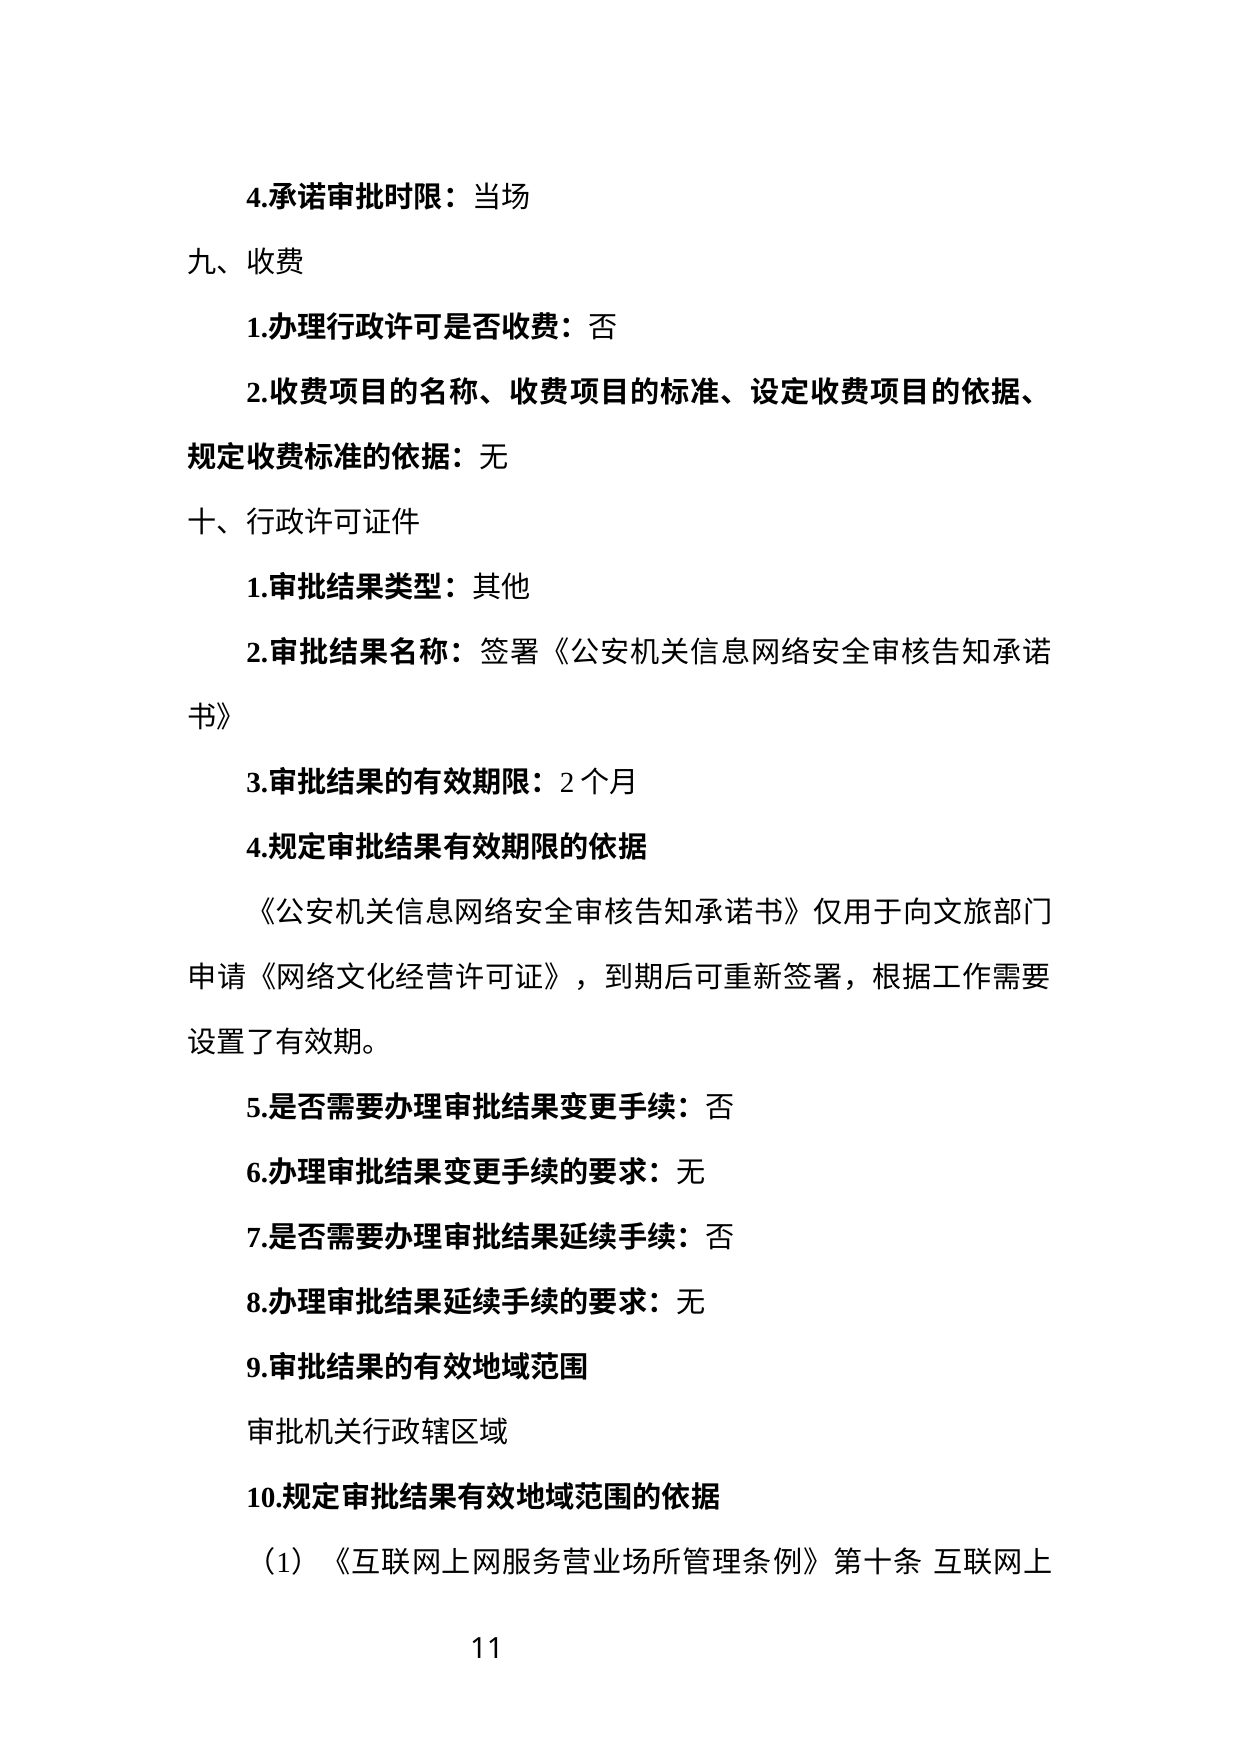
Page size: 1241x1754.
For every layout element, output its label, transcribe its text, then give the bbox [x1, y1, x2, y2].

list 九、收费 [187, 227, 1053, 292]
list 6.办理审批结果变更手续的要求：无 [187, 1137, 1053, 1202]
list 9.审批结果的有效地域范围 [187, 1332, 1053, 1397]
list 3.审批结果的有效期限：2个月 [187, 747, 1053, 812]
list 《公安机关信息网络安全审核告知承诺书》仅用于向文旅部门申请《网络文化经营许可证》，到期后可重新签署，根据工作需要设置了有效期。 [187, 877, 1053, 1072]
list 1.审批结果类型：其他 [187, 552, 1053, 617]
text 1.办理行政许可是否收费：否 [187, 292, 1053, 357]
list 4.规定审批结果有效期限的依据 [187, 812, 1053, 877]
list 7.是否需要办理审批结果延续手续：否 [187, 1202, 1053, 1267]
list 审批机关行政辖区域 [187, 1397, 1053, 1462]
list 2.审批结果名称：签署《公安机关信息网络安全审核告知承诺书》 [187, 617, 1053, 747]
list 8.办理审批结果延续手续的要求：无 [187, 1267, 1053, 1332]
text 4.承诺审批时限：当场 [187, 162, 1053, 227]
list 5.是否需要办理审批结果变更手续：否 [187, 1072, 1053, 1137]
list 十、行政许可证件 [187, 487, 1053, 552]
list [187, 1527, 1053, 1592]
list 10.规定审批结果有效地域范围的依据 [187, 1462, 1053, 1527]
list 2.收费项目的名称、收费项目的标准、设定收费项目的依据、规定收费标准的依据：无 [187, 357, 1053, 487]
